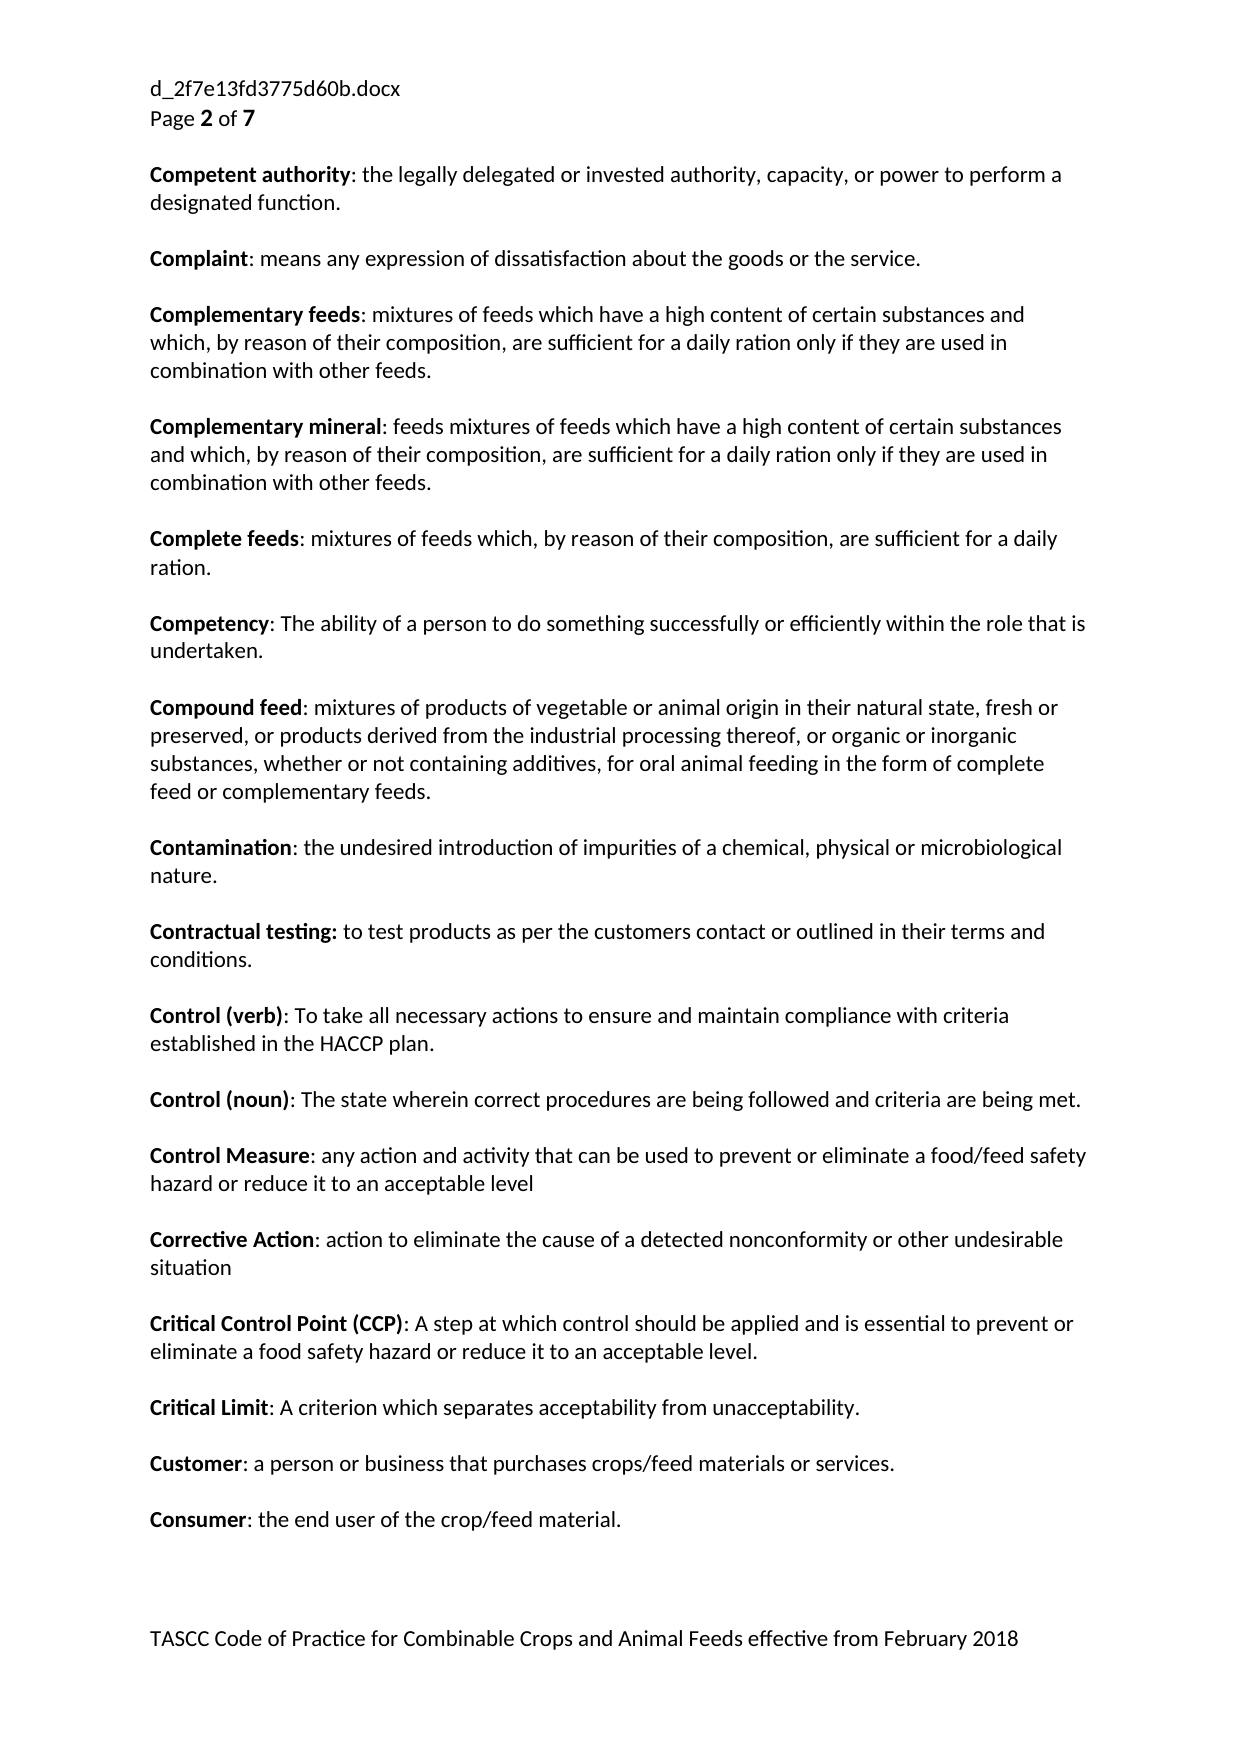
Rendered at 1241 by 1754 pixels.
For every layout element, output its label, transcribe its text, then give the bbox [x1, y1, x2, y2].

text Contamination: the undesired introduction of impurities of a chemical, physical or microbiological nature. [150, 833, 1090, 889]
text Control (noun): The state wherein correct procedures are being followed and criteria are being met. [150, 1085, 1090, 1113]
text Contractual testing: to test products as per the customers contact or outlined in their terms and conditions. [150, 917, 1090, 973]
text Competent authority: the legally delegated or invested authority, capacity, or power to perform a designated function. [150, 160, 1090, 216]
text Control Measure: any action and activity that can be used to prevent or eliminate a food/feed safety hazard or reduce it to an acceptable level [150, 1141, 1090, 1197]
text Compound feed: mixtures of products of vegetable or animal origin in their natural state, fresh or preserved, or products derived from the industrial processing thereof, or organic or inorganic substances, whether or not containing additives, for oral animal feeding in the form of complete feed or complementary feeds. [150, 693, 1090, 805]
text Complementary feeds: mixtures of feeds which have a high content of certain substances and which, by reason of their composition, are sufficient for a daily ration only if they are used in combination with other feeds. [150, 300, 1090, 384]
text Consumer: the end user of the crop/feed material. [150, 1505, 1090, 1533]
text Customer: a person or business that purchases crops/feed materials or services. [150, 1449, 1090, 1477]
text Critical Control Point (CCP): A step at which control should be applied and is essential to prevent or eliminate a food safety hazard or reduce it to an acceptable level. [150, 1309, 1090, 1365]
text Complaint: means any expression of dissatisfaction about the goods or the service. [150, 244, 1090, 272]
text Competency: The ability of a person to do something successfully or efficiently within the role that is undertaken. [150, 609, 1090, 665]
text Control (verb): To take all necessary actions to ensure and maintain compliance with criteria established in the HACCP plan. [150, 1001, 1090, 1057]
text Complementary mineral: feeds mixtures of feeds which have a high content of certain substances and which, by reason of their composition, are sufficient for a daily ration only if they are used in combination with other feeds. [150, 412, 1090, 497]
text Critical Limit: A criterion which separates acceptability from unacceptability. [150, 1393, 1090, 1421]
text Corrective Action: action to eliminate the cause of a detected nonconformity or other undesirable situation [150, 1225, 1090, 1281]
text Complete feeds: mixtures of feeds which, by reason of their composition, are sufficient for a daily ration. [150, 524, 1090, 581]
